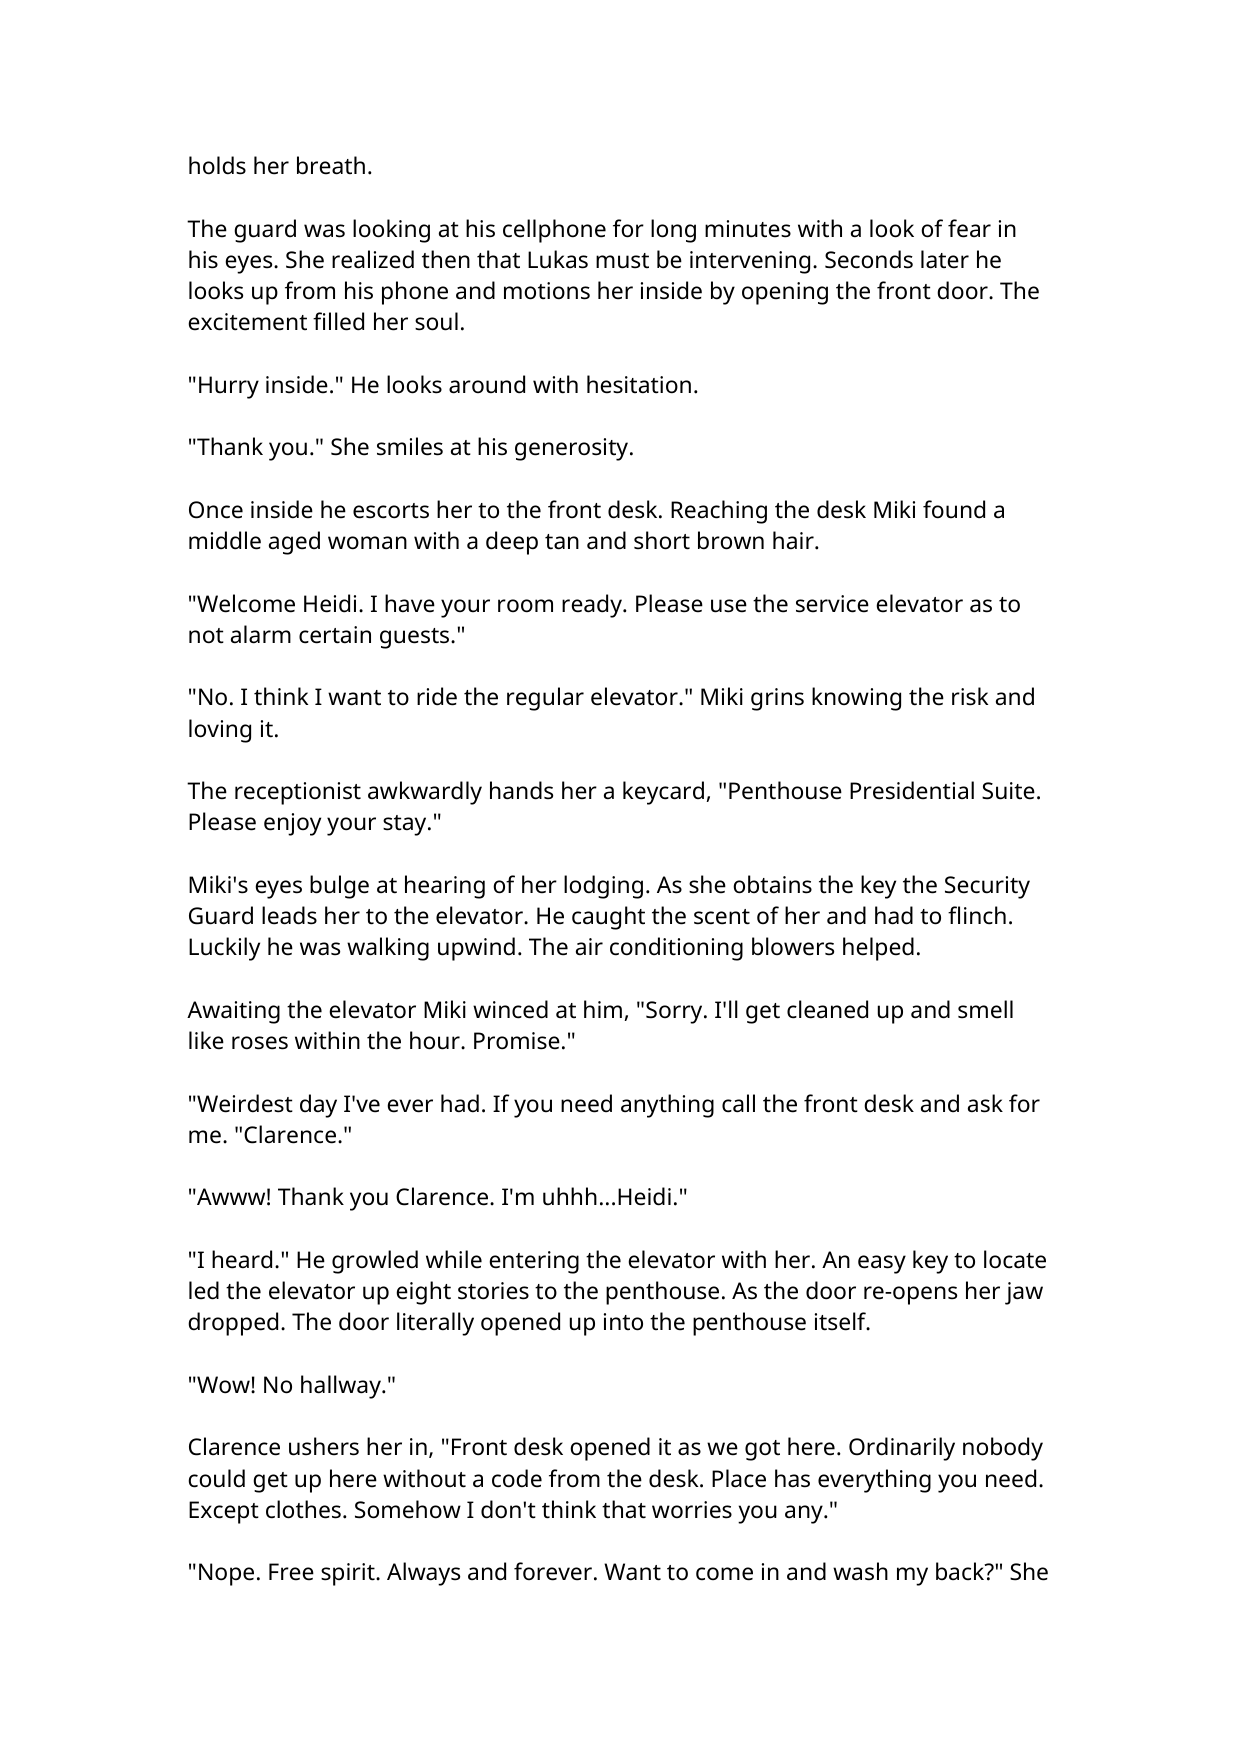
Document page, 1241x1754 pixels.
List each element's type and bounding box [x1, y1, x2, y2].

text [187, 150, 1053, 1587]
